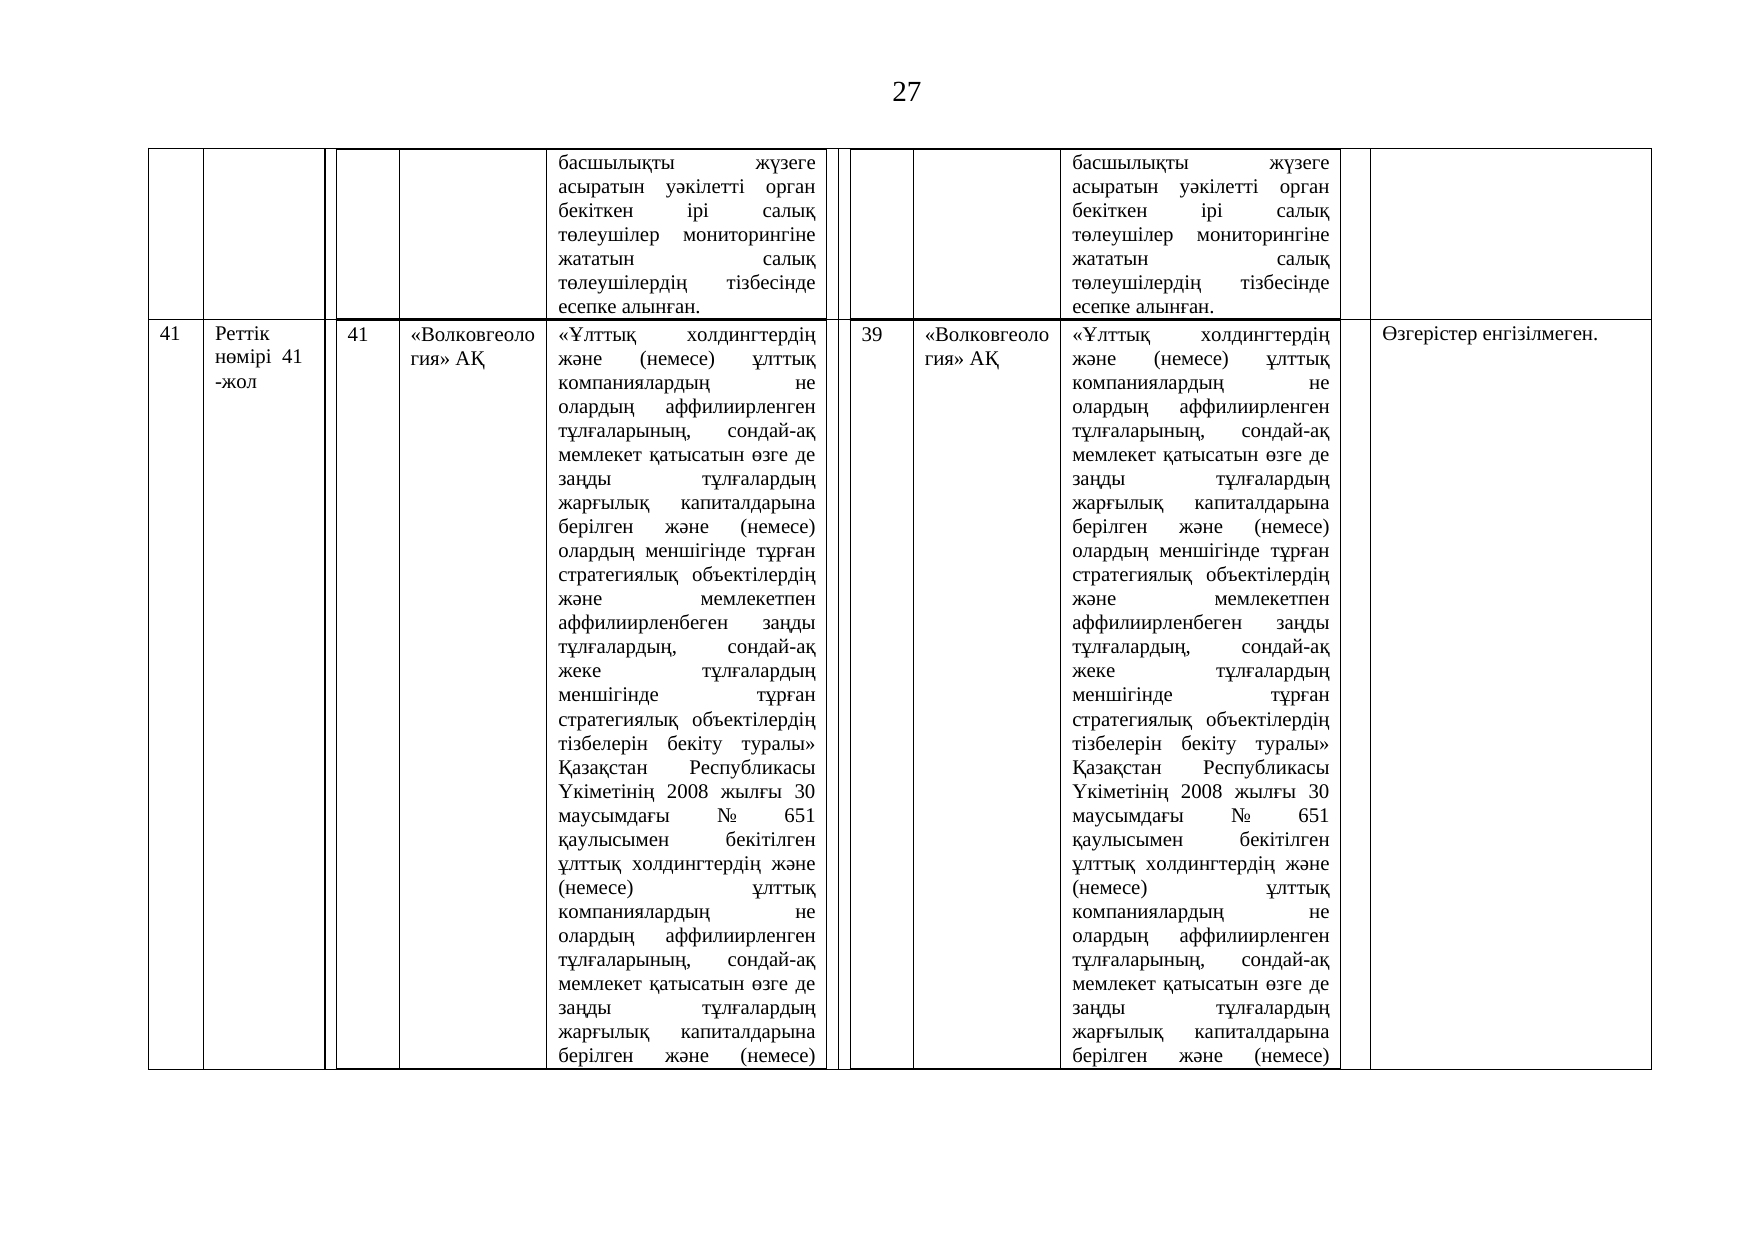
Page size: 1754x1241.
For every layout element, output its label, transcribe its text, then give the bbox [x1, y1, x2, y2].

table_cell [326, 149, 336, 319]
table_cell 40 [149, 149, 203, 319]
table_cell [851, 321, 913, 1068]
table_cell [337, 321, 399, 1068]
table_cell [1341, 149, 1370, 319]
table_cell [547, 150, 826, 318]
table_cell [1341, 320, 1370, 1068]
table_cell [326, 320, 336, 1068]
table_cell [400, 321, 546, 1068]
table_cell [914, 321, 1060, 1068]
table_cell [1061, 150, 1340, 318]
table_cell [827, 149, 838, 319]
table_cell [827, 320, 838, 1068]
table_cell [1061, 321, 1340, 1068]
table_cell [400, 150, 546, 318]
table_cell [839, 320, 850, 1068]
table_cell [204, 149, 324, 319]
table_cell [1371, 149, 1651, 319]
table_cell 41 [149, 320, 203, 1068]
table_cell [851, 150, 913, 318]
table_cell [204, 320, 324, 1068]
table_cell [914, 150, 1060, 318]
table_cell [1371, 320, 1651, 1068]
table_cell [839, 149, 850, 319]
table_cell [547, 321, 826, 1068]
table_cell [337, 150, 399, 318]
